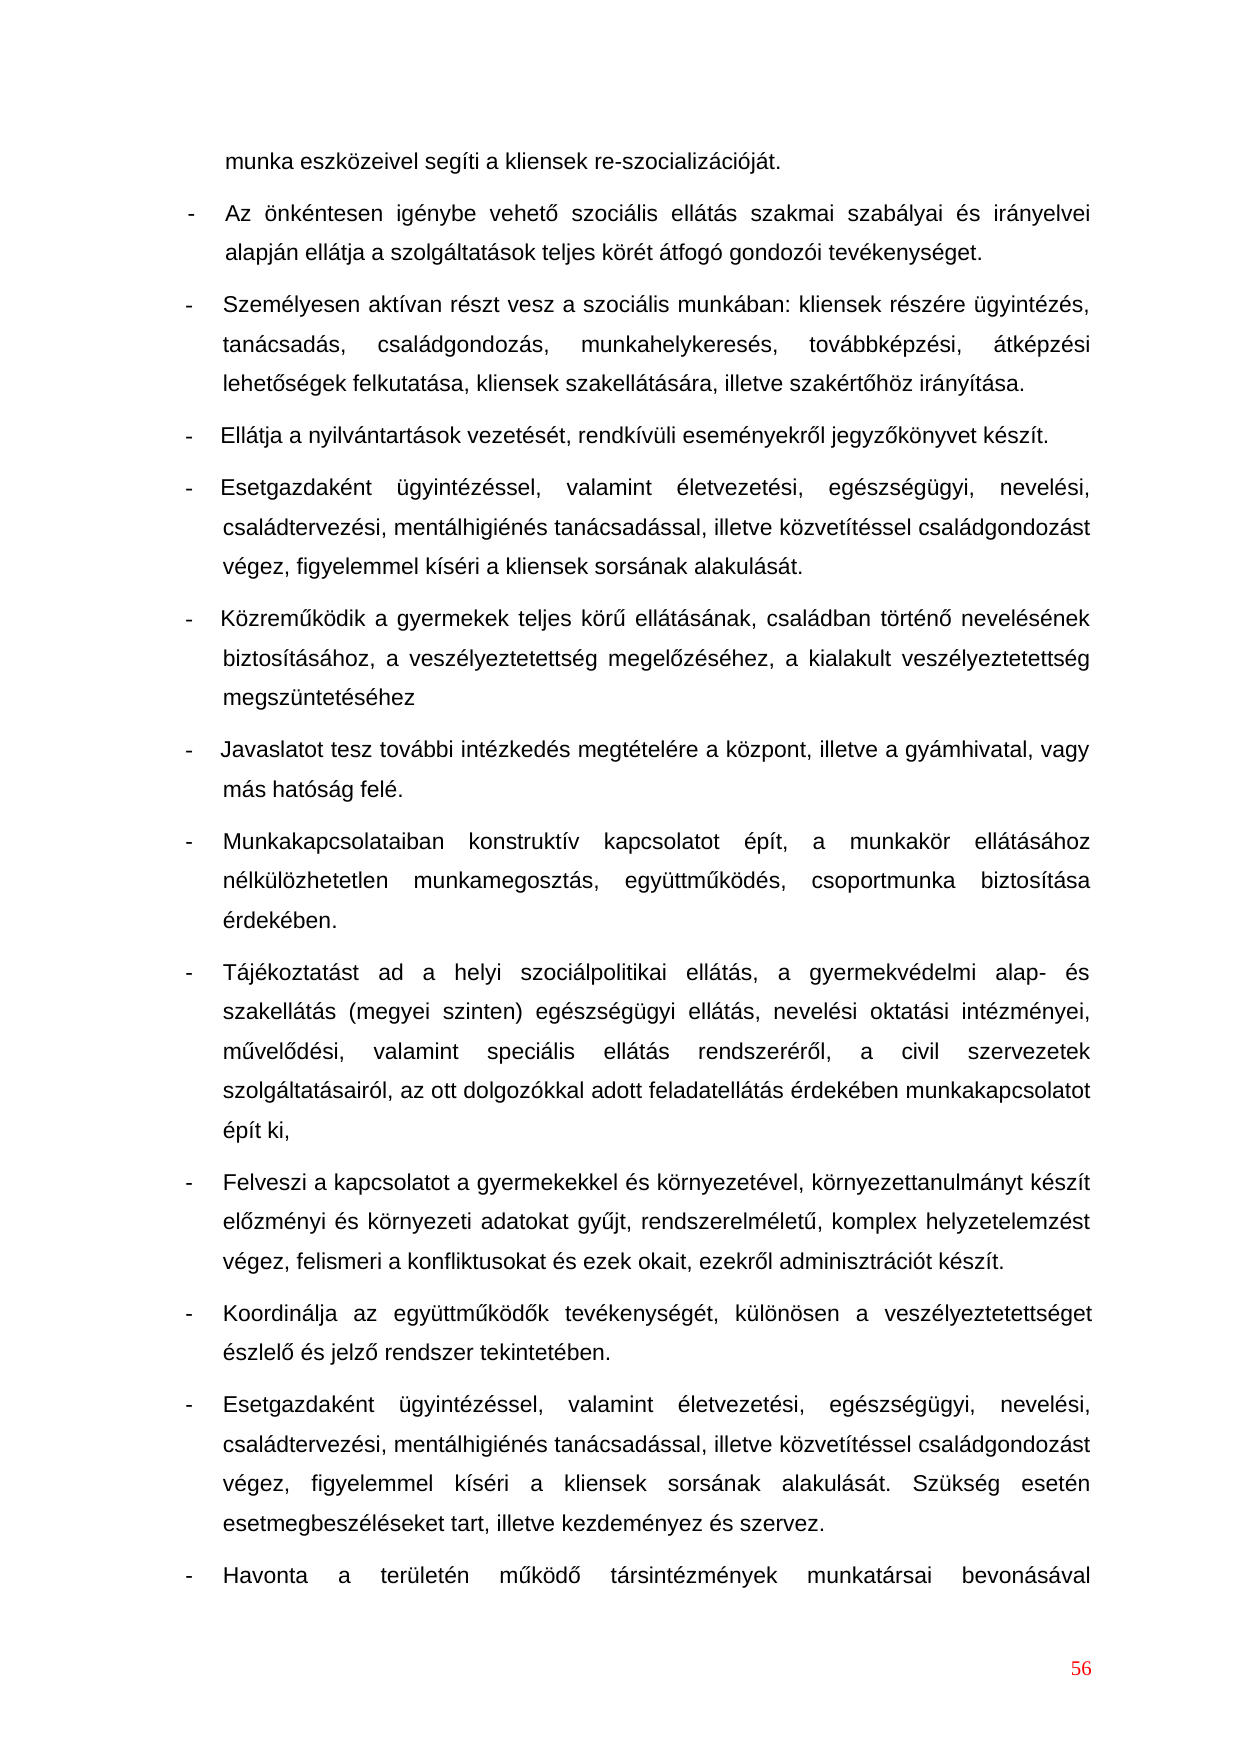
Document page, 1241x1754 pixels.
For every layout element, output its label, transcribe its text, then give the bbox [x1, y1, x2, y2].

list Koordinálja az együttműködők tevékenységét, különösen a veszélyeztetettséget észlelő és jelző rendszer tekintetében. [185, 1300, 1093, 1366]
list Közreműködik a gyermekek teljes körű ellátásának, családban történő nevelésének biztosításához, a veszélyeztetettség megelőzéséhez, a kialakult veszélyeztetettség megszüntetéséhez [185, 605, 1091, 711]
list Javaslatot tesz további intézkedés megtételére a központ, illetve a gyámhivatal, vagy más hatóság felé. [185, 736, 1091, 802]
list Munkakapcsolataiban konstruktív kapcsolatot épít, a munkakör ellátásához nélkülözhetetlen munkamegosztás, együttműködés, csoportmunka biztosítása érdekében. [185, 828, 1091, 933]
list Személyesen aktívan részt vesz a szociális munkában: kliensek részére ügyintézés, tanácsadás, családgondozás, munkahelykeresés, továbbképzési, átképzési lehetőségek felkutatása, kliensek szakellátására, illetve szakértőhöz irányítása. [185, 291, 1091, 396]
list Esetgazdaként ügyintézéssel, valamint életvezetési, egészségügyi, nevelési, családtervezési, mentálhigiénés tanácsadással, illetve közvetítéssel családgondozást végez, figyelemmel kíséri a kliensek sorsának alakulását. Szükség esetén esetmegbeszéléseket tart, illetve kezdeményez és szervez. [185, 1391, 1091, 1536]
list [187, 148, 1091, 174]
list Ellátja a nyilvántartások vezetését, rendkívüli eseményekről jegyzőkönyvet készít. [185, 422, 1091, 448]
list Az önkéntesen igénybe vehető szociális ellátás szakmai szabályai és irányelvei alapján ellátja a szolgáltatások teljes körét átfogó gondozói tevékenységet. [187, 199, 1091, 265]
list Tájékoztatást ad a helyi szociálpolitikai ellátás, a gyermekvédelmi alap- és szakellátás (megyei szinten) egészségügyi ellátás, nevelési oktatási intézményei, művelődési, valamint speciális ellátás rendszeréről, a civil szervezetek szolgáltatásairól, az ott dolgozókkal adott feladatellátás érdekében munkakapcsolatot épít ki, [185, 959, 1091, 1143]
list Esetgazdaként ügyintézéssel, valamint életvezetési, egészségügyi, nevelési, családtervezési, mentálhigiénés tanácsadással, illetve közvetítéssel családgondozást végez, figyelemmel kíséri a kliensek sorsának alakulását. [185, 474, 1091, 580]
list Felveszi a kapcsolatot a gyermekekkel és környezetével, környezettanulmányt készít előzményi és környezeti adatokat gyűjt, rendszerelméletű, komplex helyzetelemzést végez, felismeri a konfliktusokat és ezek okait, ezekről adminisztrációt készít. [185, 1169, 1091, 1274]
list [185, 1562, 1091, 1588]
